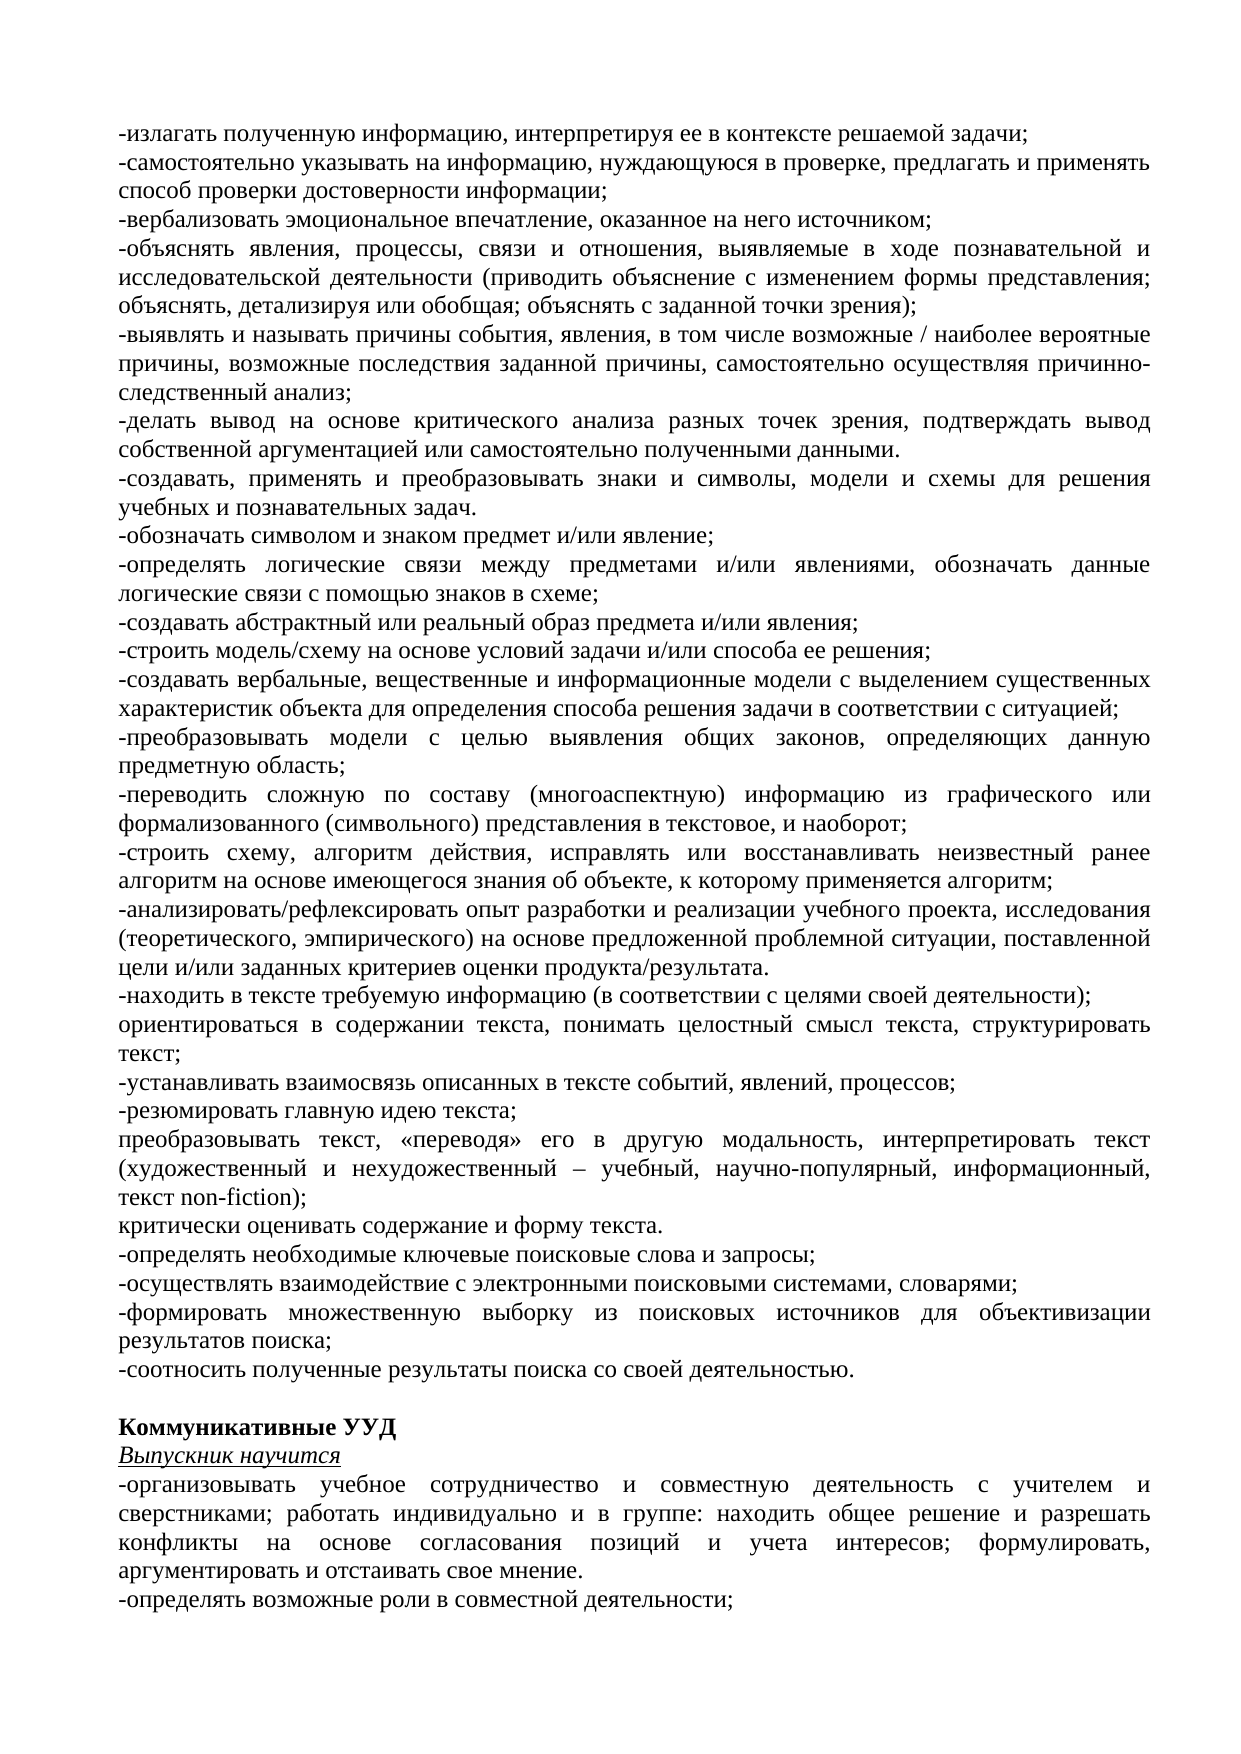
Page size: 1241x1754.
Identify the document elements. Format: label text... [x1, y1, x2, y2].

text -формировать множественную выборку из поисковых источников для объективизации результатов поиска; [118, 1297, 1152, 1354]
text -находить в тексте требуемую информацию (в соответствии с целями своей деятельности); [118, 981, 1152, 1009]
text -делать вывод на основе критического анализа разных точек зрения, подтверждать вывод собственной аргументацией или самостоятельно полученными данными. [118, 406, 1152, 463]
text -определять логические связи между предметами и/или явлениями, обозначать данные логические связи с помощью знаков в схеме; [118, 549, 1152, 607]
text преобразовывать текст, «переводя» его в другую модальность, интерпретировать текст (художественный и нехудожественный – учебный, научно-популярный, информационный, текст non-fiction); [118, 1124, 1152, 1211]
text -устанавливать взаимосвязь описанных в тексте событий, явлений, процессов; [118, 1067, 1152, 1096]
text -создавать вербальные, вещественные и информационные модели с выделением существенных характеристик объекта для определения способа решения задачи в соответствии с ситуацией; [118, 664, 1152, 722]
text Коммуникативные УУД [118, 1412, 1152, 1441]
text -строить модель/схему на основе условий задачи и/или способа ее решения; [118, 636, 1152, 664]
text -определять возможные роли в совместной деятельности; [118, 1584, 1152, 1613]
text -резюмировать главную идею текста; [118, 1096, 1152, 1124]
text -анализировать/рефлексировать опыт разработки и реализации учебного проекта, исследования (теоретического, эмпирического) на основе предложенной проблемной ситуации, поставленной цели и/или заданных критериев оценки продукта/результата. [118, 894, 1152, 981]
text -вербализовать эмоциональное впечатление, оказанное на него источником; [118, 204, 1152, 233]
text -строить схему, алгоритм действия, исправлять или восстанавливать неизвестный ранее алгоритм на основе имеющегося знания об объекте, к которому применяется алгоритм; [118, 837, 1152, 894]
text -излагать полученную информацию, интерпретируя ее в контексте решаемой задачи; [118, 118, 1152, 147]
text -осуществлять взаимодействие с электронными поисковыми системами, словарями; [118, 1268, 1152, 1297]
text -преобразовывать модели с целью выявления общих законов, определяющих данную предметную область; [118, 722, 1152, 779]
text -переводить сложную по составу (многоаспектную) информацию из графического или формализованного (символьного) представления в текстовое, и наоборот; [118, 779, 1152, 837]
text -определять необходимые ключевые поисковые слова и запросы; [118, 1239, 1152, 1268]
text -самостоятельно указывать на информацию, нуждающуюся в проверке, предлагать и применять способ проверки достоверности информации; [118, 147, 1152, 204]
text -выявлять и называть причины события, явления, в том числе возможные / наиболее вероятные причины, возможные последствия заданной причины, самостоятельно осуществляя причинно-следственный анализ; [118, 319, 1152, 406]
text -создавать абстрактный или реальный образ предмета и/или явления; [118, 607, 1152, 636]
text ориентироваться в содержании текста, понимать целостный смысл текста, структурировать текст; [118, 1009, 1152, 1067]
text критически оценивать содержание и форму текста. [118, 1211, 1152, 1239]
text -обозначать символом и знаком предмет и/или явление; [118, 521, 1152, 549]
text -соотносить полученные результаты поиска со своей деятельностью. [118, 1354, 1152, 1383]
text -создавать, применять и преобразовывать знаки и символы, модели и схемы для решения учебных и познавательных задач. [118, 463, 1152, 521]
text -организовывать учебное сотрудничество и совместную деятельность с учителем и сверстниками; работать индивидуально и в группе: находить общее решение и разрешать конфликты на основе согласования позиций и учета интересов; формулировать, аргументировать и отстаивать свое мнение. [118, 1469, 1152, 1584]
text Выпускник научится [118, 1441, 1152, 1469]
text -объяснять явления, процессы, связи и отношения, выявляемые в ходе познавательной и исследовательской деятельности (приводить объяснение с изменением формы представления; объяснять, детализируя или обобщая; объяснять с заданной точки зрения); [118, 233, 1152, 319]
